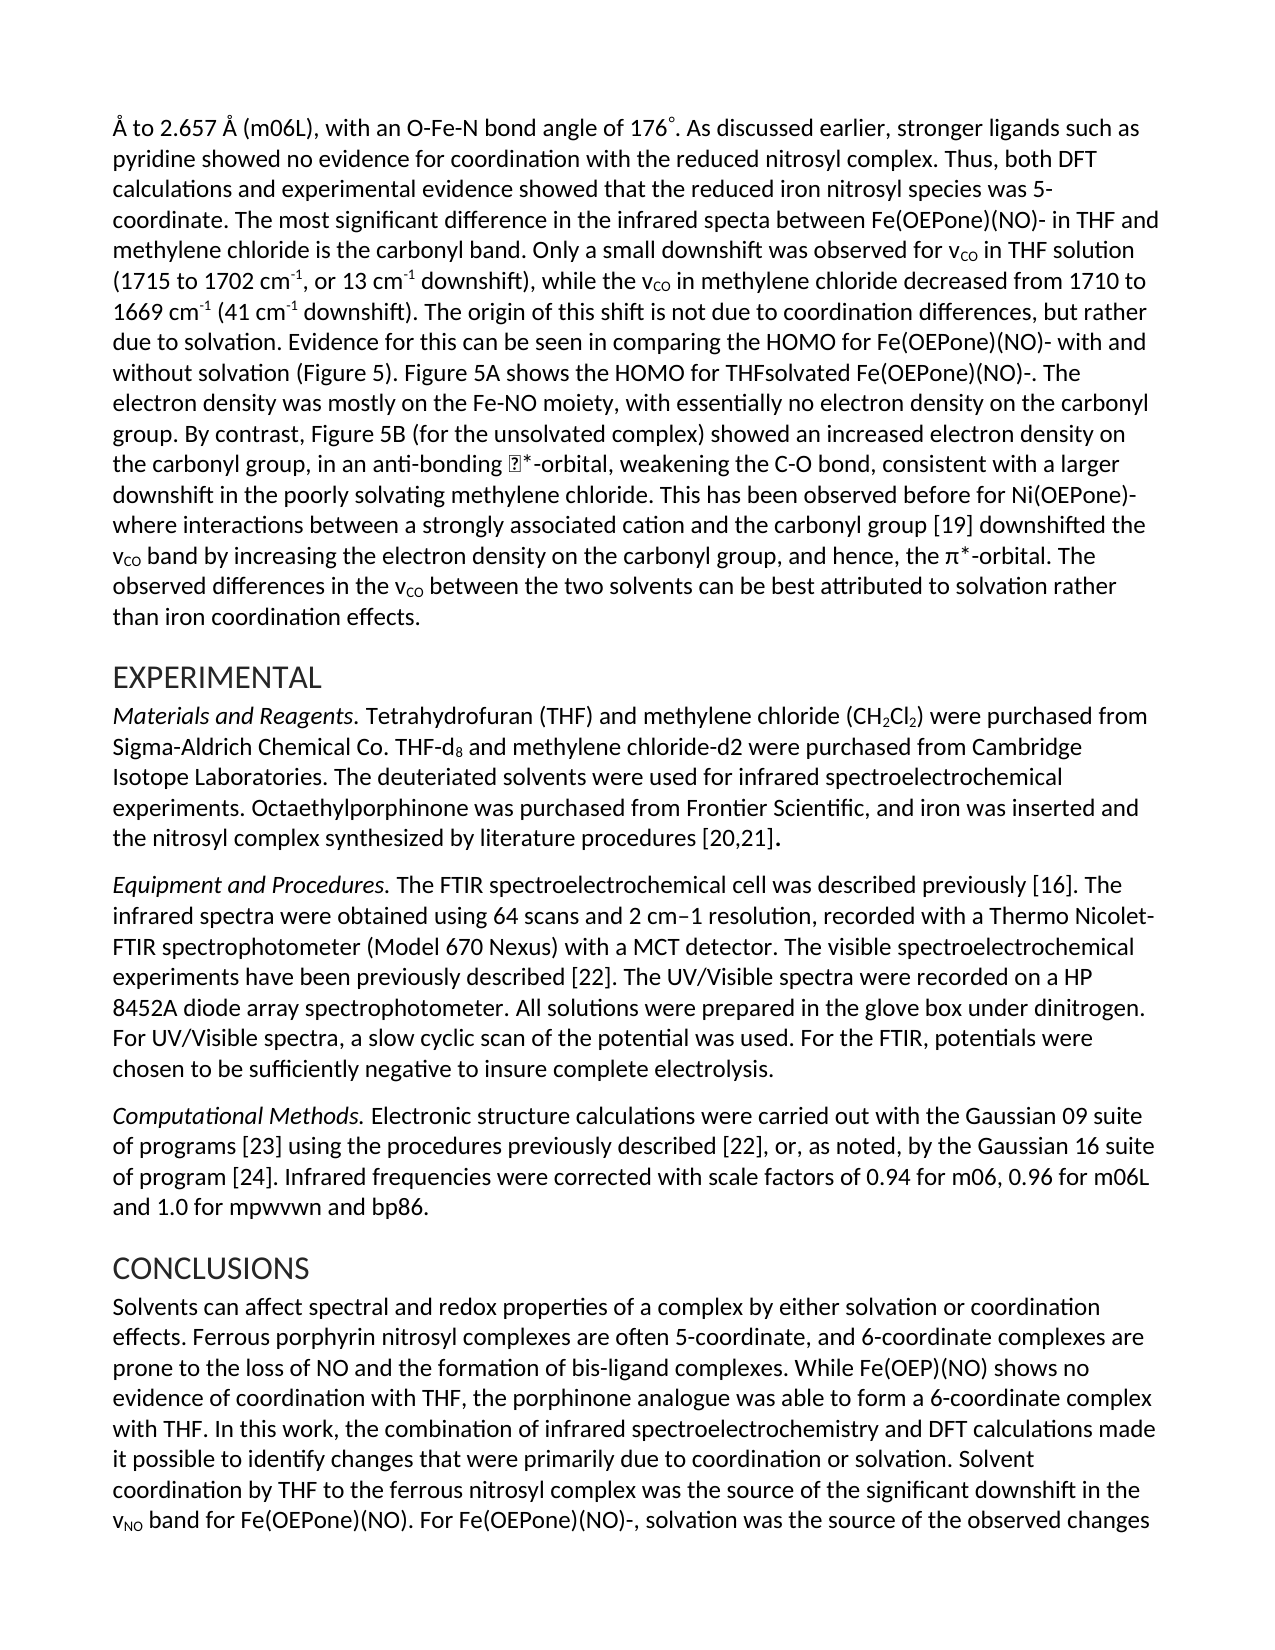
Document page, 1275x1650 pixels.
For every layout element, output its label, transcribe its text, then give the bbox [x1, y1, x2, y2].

text Materials and Reagents. Tetrahydrofuran (THF) and methylene chloride (CH2Cl2) were purchased from Sigma-Aldrich Chemical Co. THF-d8 and methylene chloride-d2 were purchased from Cambridge Isotope Laboratories. The deuteriated solvents were used for infrared spectroelectrochemical experiments. Octaethylporphinone was purchased from Frontier Scientific, and iron was inserted and the nitrosyl complex synthesized by literature procedures [20,21]. [112, 700, 1162, 853]
text Equipment and Procedures. The FTIR spectroelectrochemical cell was described previously [16]. The infrared spectra were obtained using 64 scans and 2 cm–1 resolution, recorded with a Thermo Nicolet-FTIR spectrophotometer (Model 670 Nexus) with a MCT detector. The visible spectroelectrochemical experiments have been previously described [22]. The UV/Visible spectra were recorded on a HP 8452A diode array spectrophotometer. All solutions were prepared in the glove box under dinitrogen. For UV/Visible spectra, a slow cyclic scan of the potential was used. For the FTIR, potentials were chosen to be sufficiently negative to insure complete electrolysis. [112, 869, 1162, 1083]
subtitle EXPERIMENTAL [112, 656, 1162, 697]
subtitle CONCLUSIONS [112, 1247, 1162, 1288]
text Computational Methods. Electronic structure calculations were carried out with the Gaussian 09 suite of programs [23] using the procedures previously described [22], or, as noted, by the Gaussian 16 suite of program [24]. Infrared frequencies were corrected with scale factors of 0.94 for m06, 0.96 for m06L and 1.0 for mpwvwn and bp86. [112, 1100, 1162, 1222]
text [112, 1291, 1162, 1535]
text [112, 112, 1162, 631]
